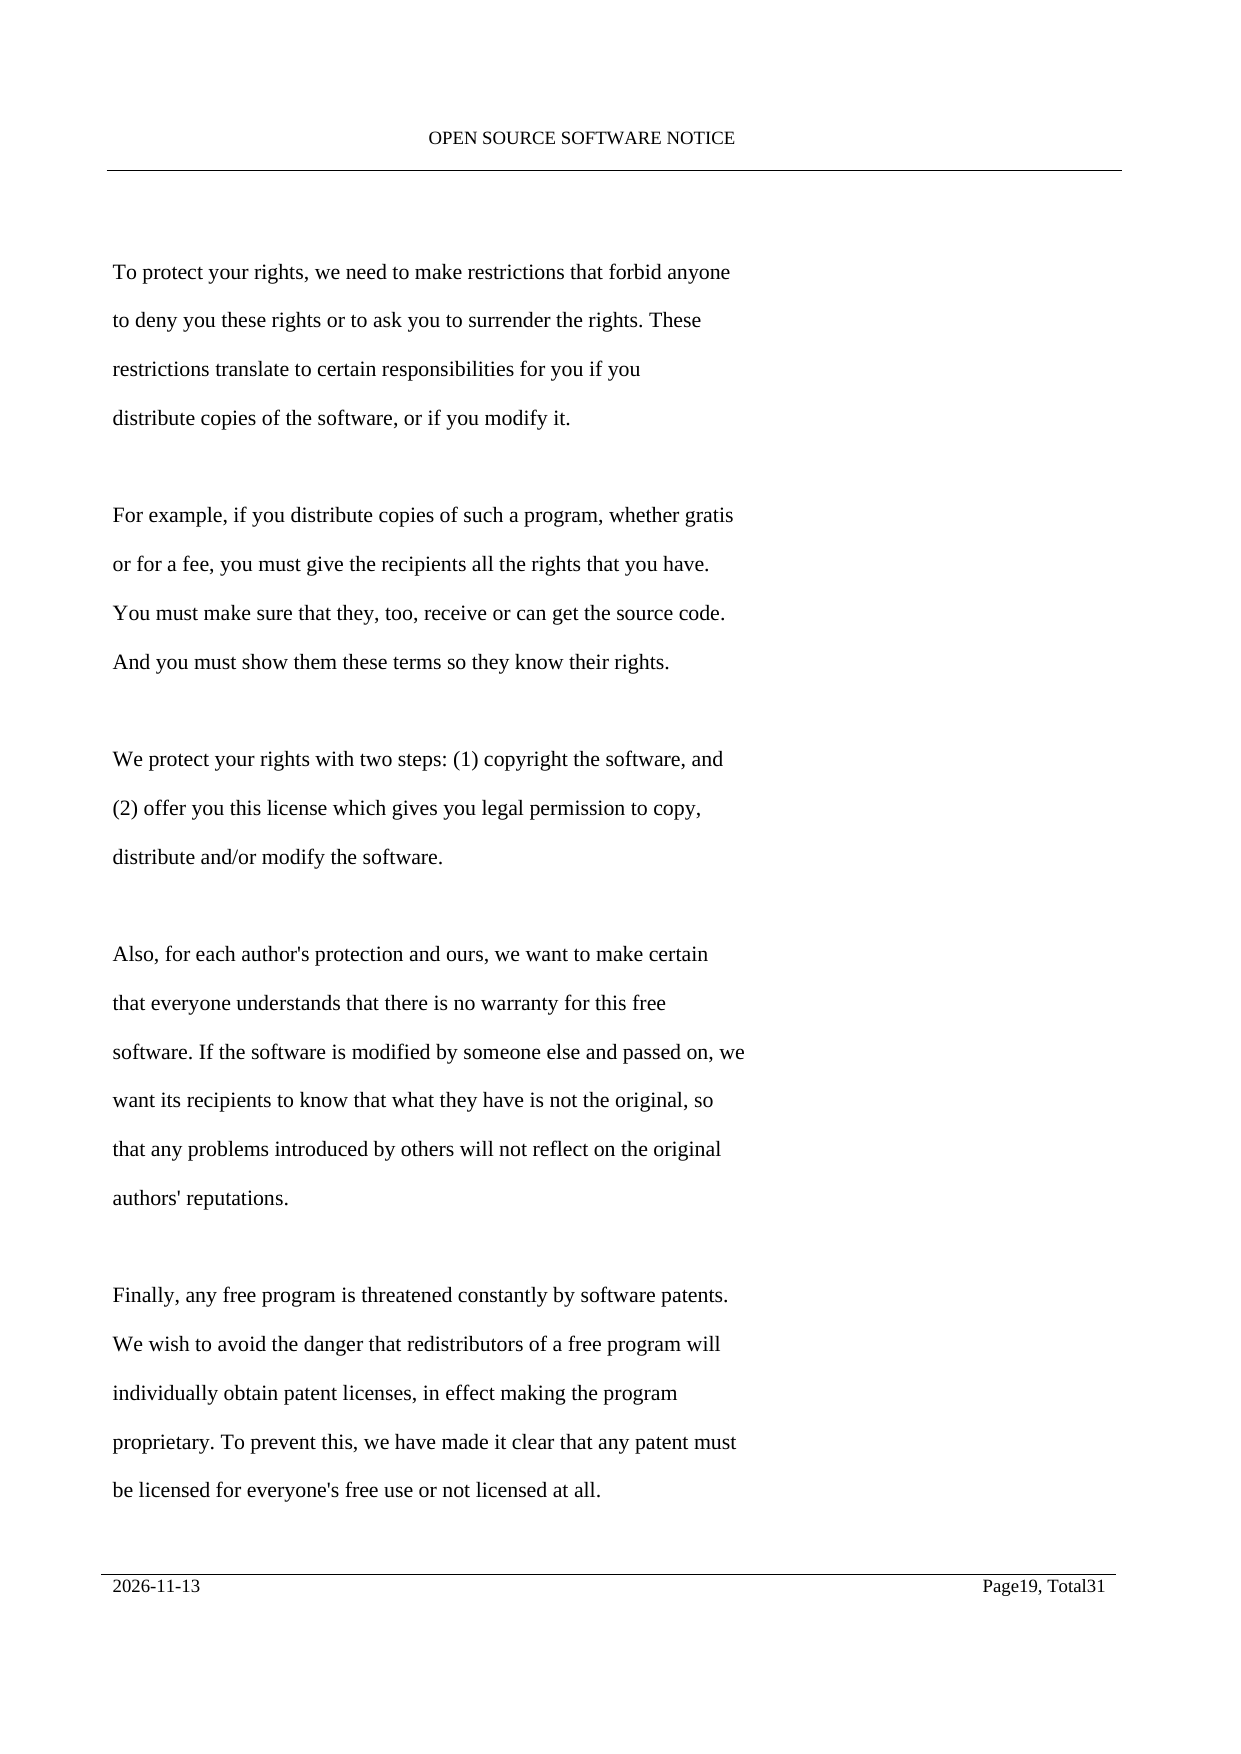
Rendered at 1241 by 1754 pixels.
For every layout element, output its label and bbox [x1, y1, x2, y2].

text [112, 206, 1128, 1506]
